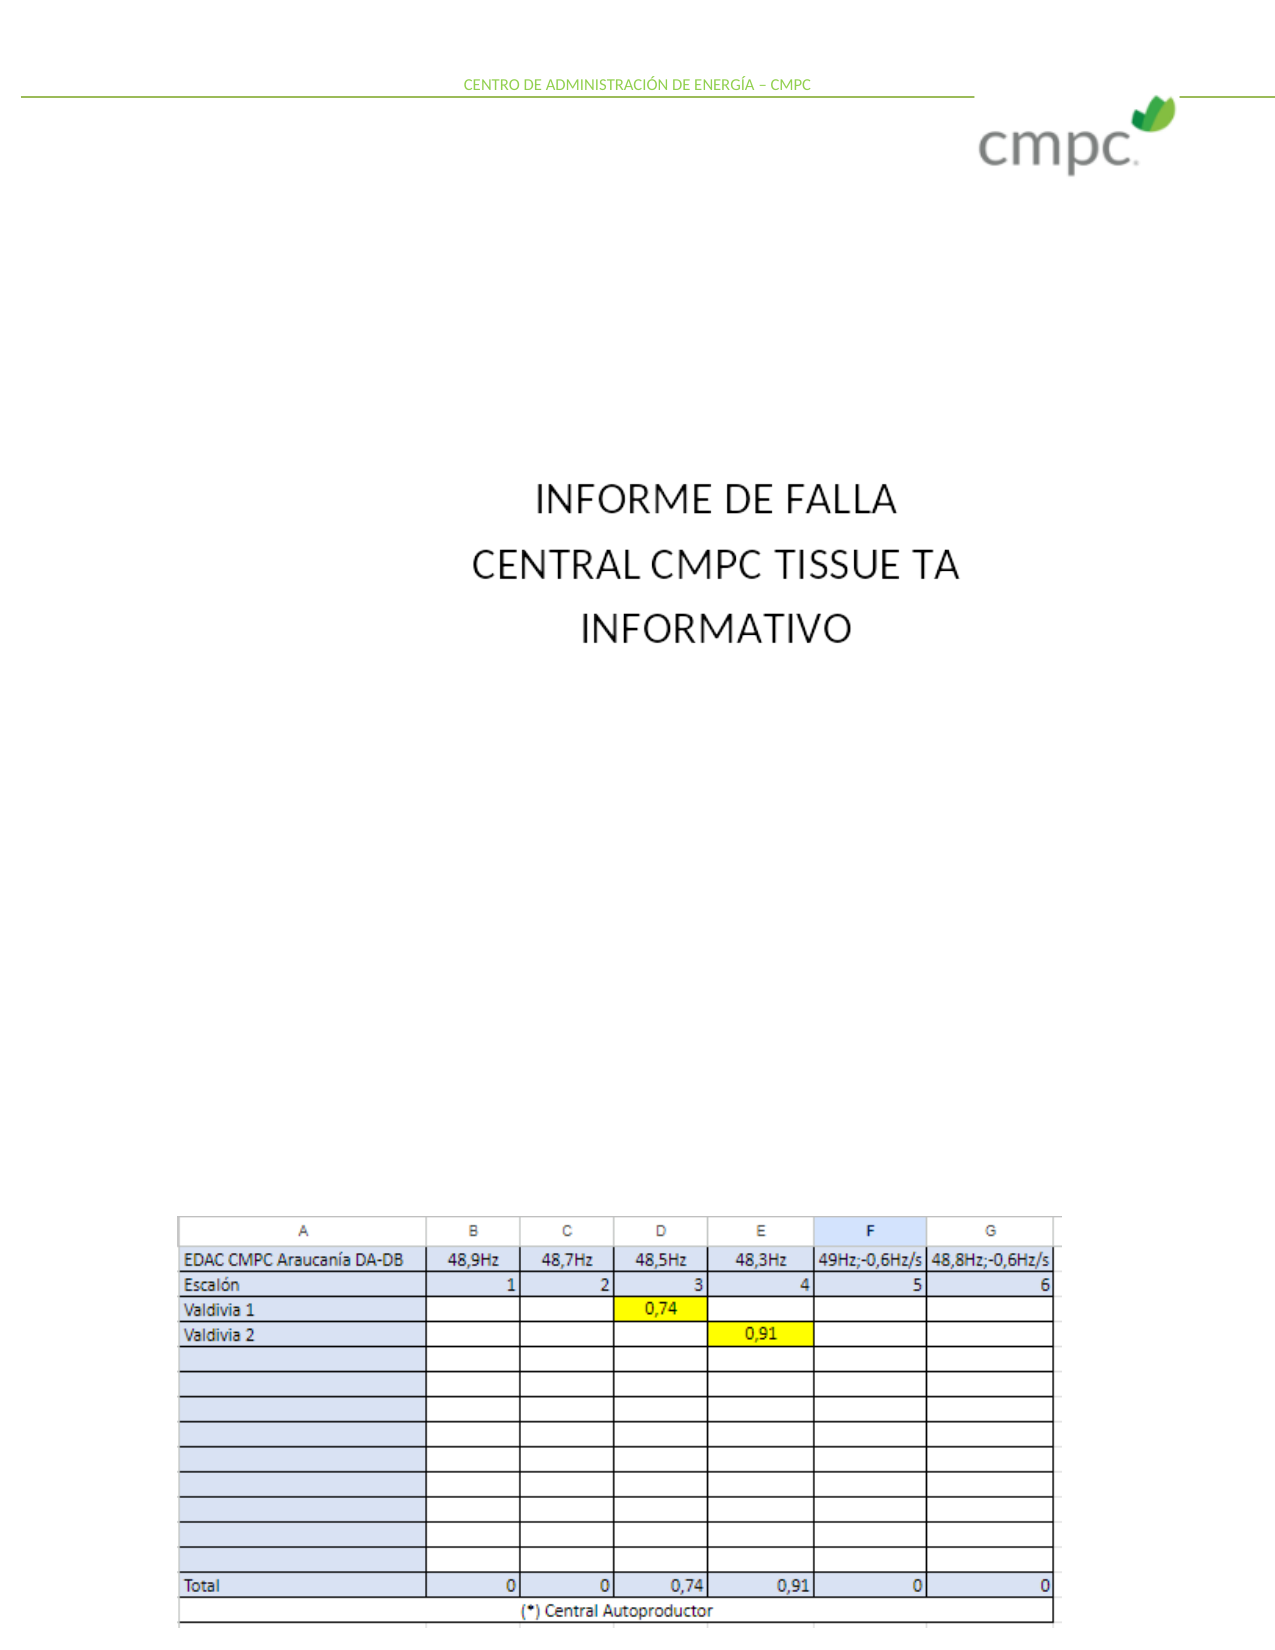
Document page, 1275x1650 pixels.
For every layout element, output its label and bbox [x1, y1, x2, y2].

picture [177, 1216, 1062, 1628]
